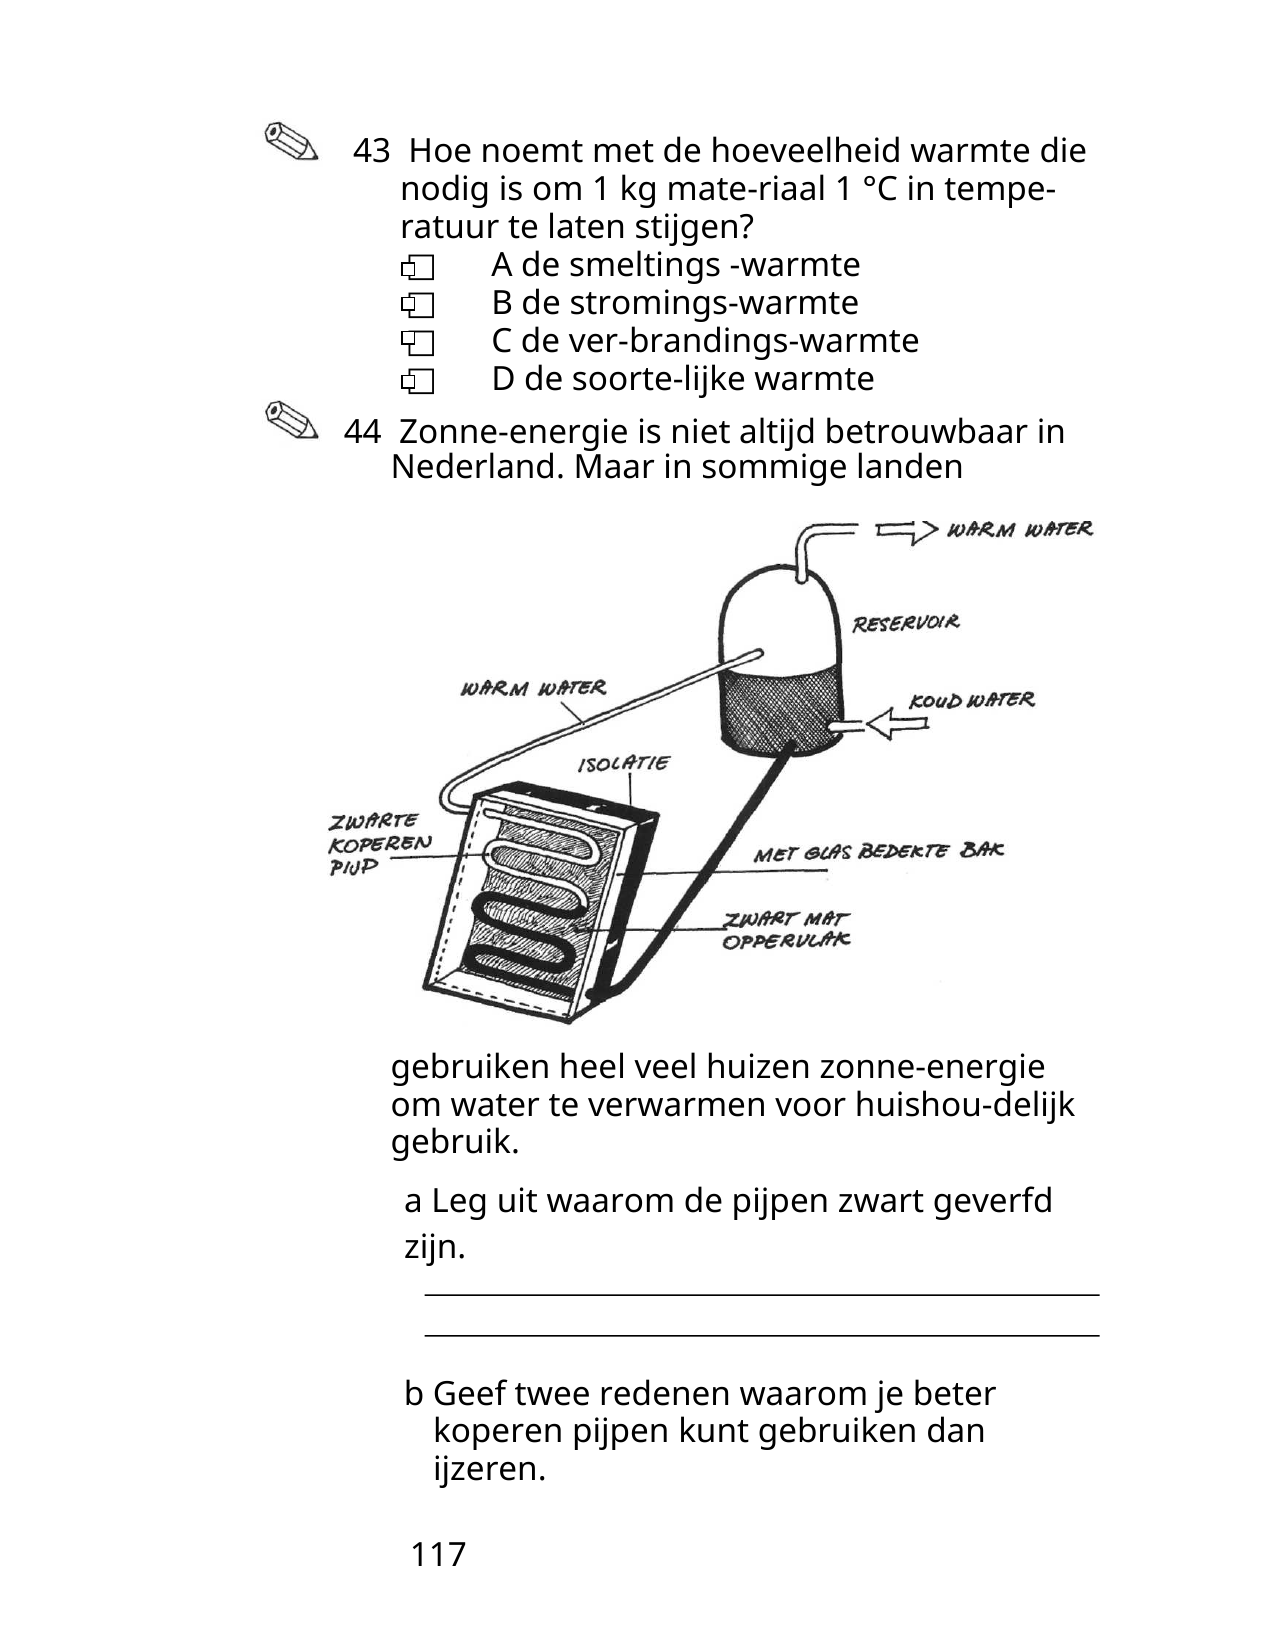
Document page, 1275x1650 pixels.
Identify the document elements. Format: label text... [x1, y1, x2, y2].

text Nederland. Maar in sommige landen gebruiken heel veel huizen zonne-energie om water te verwarmen voor huishou-delijk gebruik. [390, 449, 1091, 521]
text 43 Hoe noemt met de hoeveelheid warmte die nodig is om mate-riaal in tempe-ratuur te laten stijgen? [353, 132, 1091, 246]
picture [249, 112, 324, 183]
text Nederland. Maar in sommige landen gebruiken heel veel huizen zonne-energie om water te verwarmen voor huishou-delijk gebruik. [390, 1027, 1091, 1161]
list C de ver-brandings-warmte [405, 322, 1091, 360]
text a Leg uit waarom de pijpen zwart geverfd zijn. [404, 1177, 1091, 1268]
list B de stromings-warmte [405, 284, 1091, 322]
text b Geef twee redenen waarom je beter koperen pijpen kunt gebruiken dan ijzeren. [403, 1375, 1091, 1487]
text 44 Zonne-energie is niet altijd betrouwbaar in [343, 423, 1091, 448]
list D de soorte-lijke warmte [405, 360, 1091, 398]
picture [255, 381, 328, 454]
list A de smeltings -warmte [405, 246, 1091, 284]
